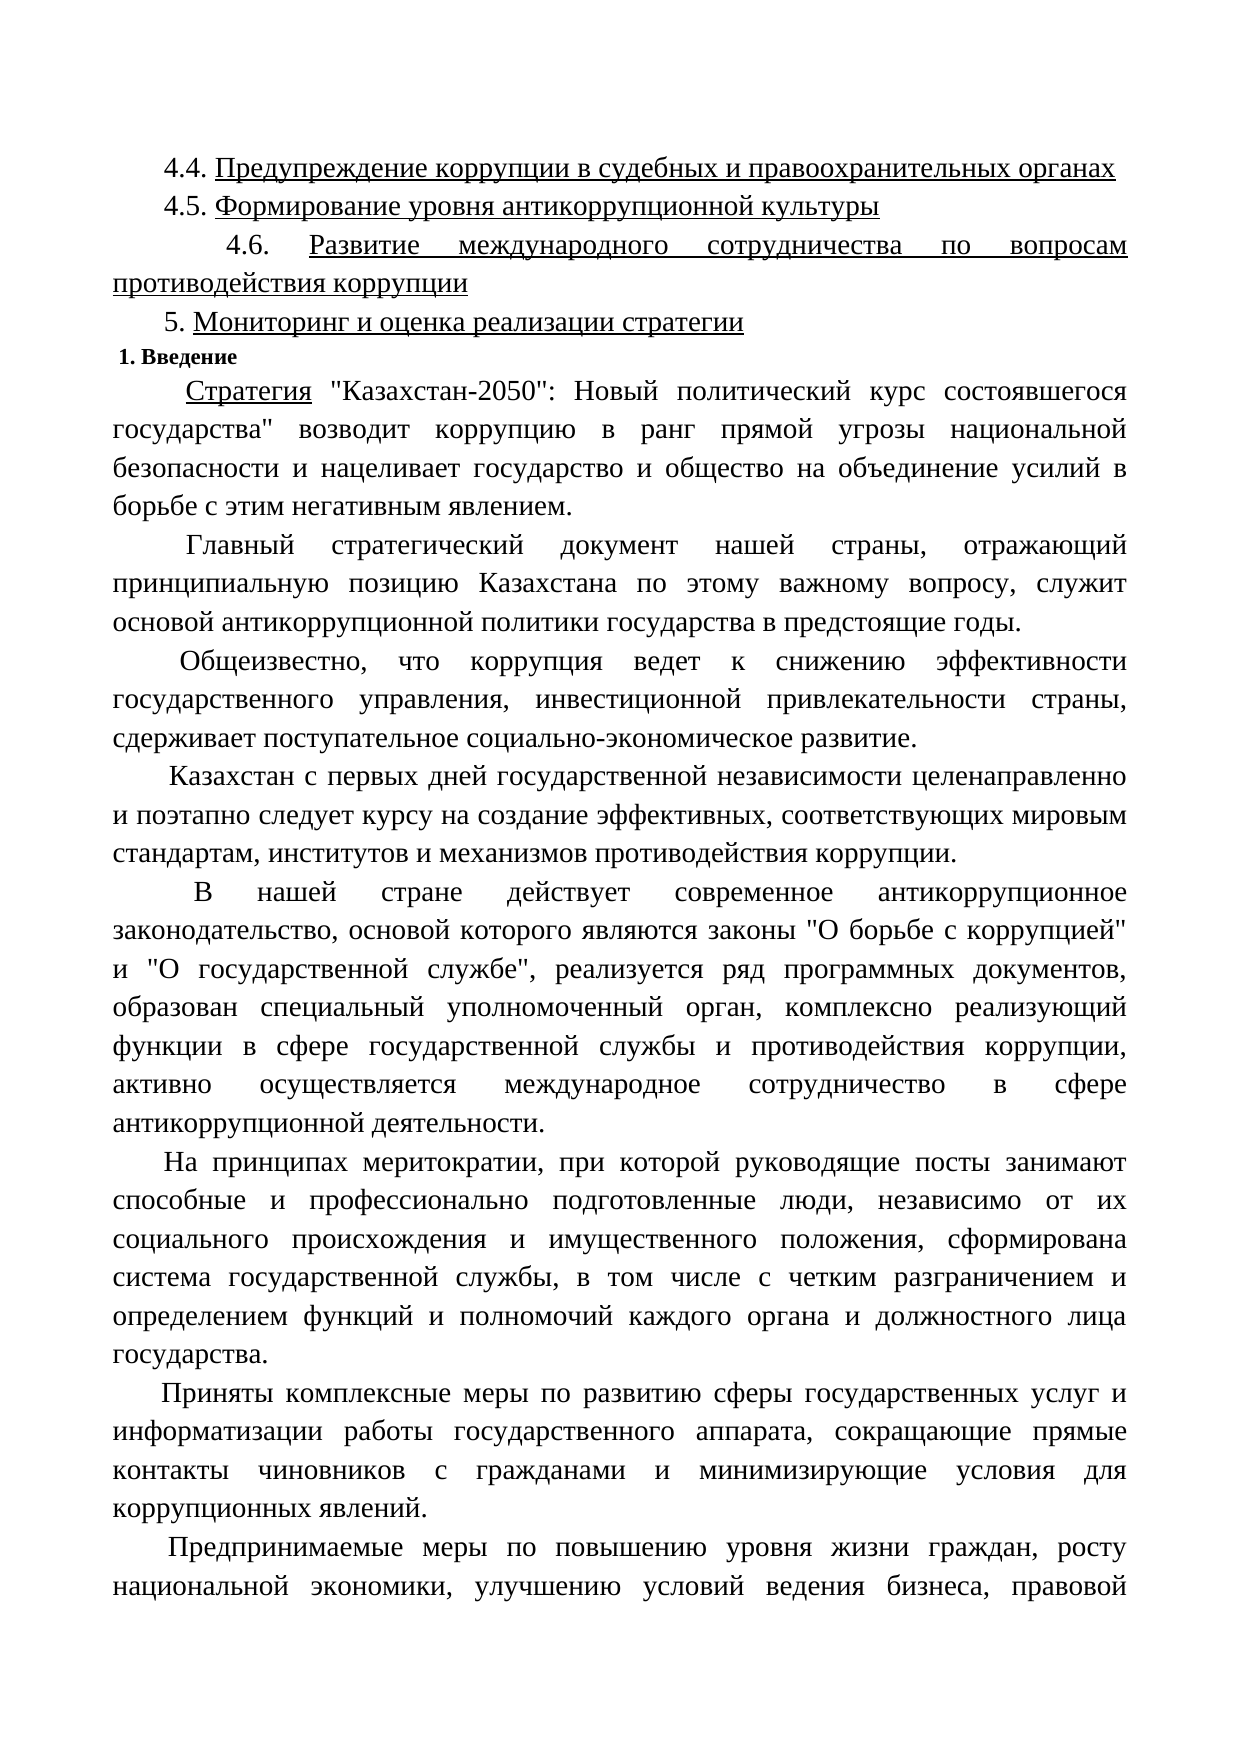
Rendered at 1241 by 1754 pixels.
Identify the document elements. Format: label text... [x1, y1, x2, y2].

text 4.5. Формирование уровня антикоррупционной культуры [112, 188, 1128, 222]
text Казахстан с первых дней государственной независимости целенаправленно и поэтапно следует курсу на создание эффективных, соответствующих мировым стандартам, институтов и механизмов противодействия коррупции. [112, 758, 1128, 869]
text В нашей стране действует современное антикоррупционное законодательство, основой которого являются законы "О борьбе с коррупцией" и "О государственной службе", реализуется ряд программных документов, образован специальный уполномоченный орган, комплексно реализующий функции в сфере государственной службы и противодействия коррупции, активно осуществляется международное сотрудничество в сфере антикоррупционной деятельности. [112, 874, 1128, 1139]
text 5. Мониторинг и оценка реализации стратегии [112, 304, 1128, 338]
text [112, 1529, 1128, 1601]
text Приняты комплексные меры по развитию сферы государственных услуг и информатизации работы государственного аппарата, сокращающие прямые контакты чиновников с гражданами и минимизирующие условия для коррупционных явлений. [112, 1375, 1128, 1524]
text На принципах меритократии, при которой руководящие посты занимают способные и профессионально подготовленные люди, независимо от их социального происхождения и имущественного положения, сформирована система государственной службы, в том числе с четким разграничением и определением функций и полномочий каждого органа и должностного лица государства. [112, 1144, 1128, 1370]
text 4.4. Предупреждение коррупции в судебных и правоохранительных органах [112, 150, 1128, 183]
text Стратегия "Казахстан-2050": Новый политический курс состоявшегося государства" возводит коррупцию в ранг прямой угрозы национальной безопасности и нацеливает государство и общество на объединение усилий в борьбе с этим негативным явлением. [112, 373, 1128, 522]
text 1. Введение [112, 343, 1128, 369]
text 4.6. Развитие международного сотрудничества по вопросам противодействия коррупции [112, 227, 1128, 299]
text Общеизвестно, что коррупция ведет к снижению эффективности государственного управления, инвестиционной привлекательности страны, сдерживает поступательное социально-экономическое развитие. [112, 643, 1128, 753]
text Главный стратегический документ нашей страны, отражающий принципиальную позицию Казахстана по этому важному вопросу, служит основой антикоррупционной политики государства в предстоящие годы. [112, 527, 1128, 638]
